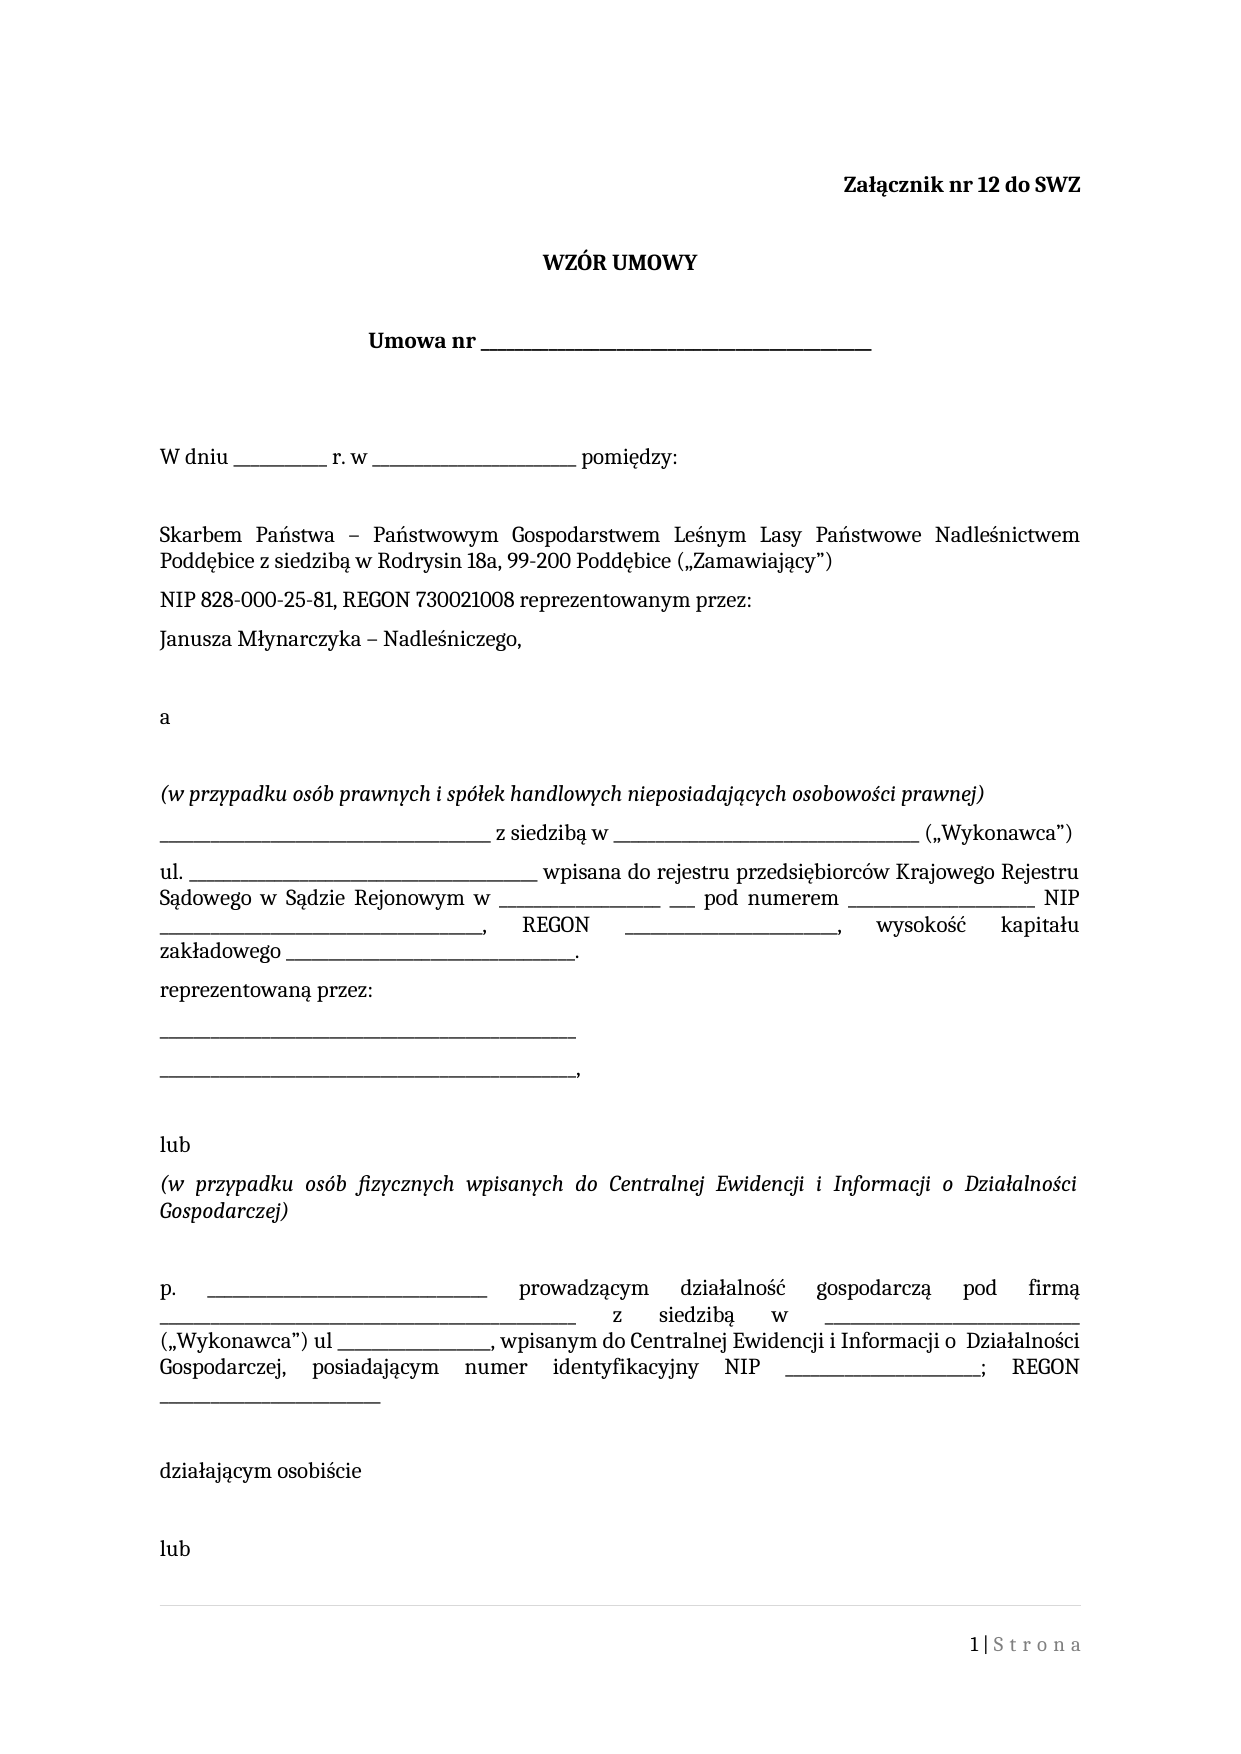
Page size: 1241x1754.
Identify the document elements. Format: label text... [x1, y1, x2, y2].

text Umowa nr ______________________________________________ [159, 327, 1081, 354]
text _________________________________________________ [159, 1016, 1081, 1042]
text ul. _________________________________________ wpisana do rejestru przedsiębiorców Krajowego Rejestru Sądowego w Sądzie Rejonowym w ___________________ ___ pod numerem ______________________ NIP ______________________________________, REGON _________________________, wysokość kapitału zakładowego __________________________________. [159, 859, 1081, 964]
text WZÓR UMOWY [159, 250, 1081, 276]
text p. _________________________________ prowadzącym działalność gospodarczą pod firmą _________________________________________________ z siedzibą w ______________________________ („Wykonawca”) ul __________________, wpisanym do Centralnej Ewidencji i Informacji o Działalności Gospodarczej, posiadającym numer identyfikacyjny NIP _______________________; REGON __________________________ [159, 1275, 1081, 1407]
text lub [159, 1132, 1081, 1158]
text Skarbem Państwa – Państwowym Gospodarstwem Leśnym Lasy Państwowe Nadleśnictwem Poddębice z siedzibą w Rodrysin 18a, 99-200 Poddębice („Zamawiający”) [159, 522, 1081, 574]
text działającym osobiście [159, 1458, 1081, 1484]
text W dniu ___________ r. w ________________________ pomiędzy: [159, 444, 1081, 470]
text (w przypadku osób fizycznych wpisanych do Centralnej Ewidencji i Informacji o Działalności Gospodarczej) [159, 1171, 1081, 1224]
text Załącznik nr 12 do SWZ [159, 172, 1081, 198]
text reprezentowaną przez: [159, 977, 1081, 1003]
text (w przypadku osób prawnych i spółek handlowych nieposiadających osobowości prawnej) [159, 781, 1081, 807]
text Janusza Młynarczyka – Nadleśniczego, [159, 626, 1081, 652]
text a [159, 703, 1081, 730]
text NIP 828-000-25-81, REGON 730021008 reprezentowanym przez: [159, 587, 1081, 613]
text lub [159, 1536, 1081, 1562]
text _______________________________________ z siedzibą w ____________________________________ („Wykonawca”) [159, 820, 1081, 846]
text _________________________________________________, [159, 1054, 1081, 1081]
